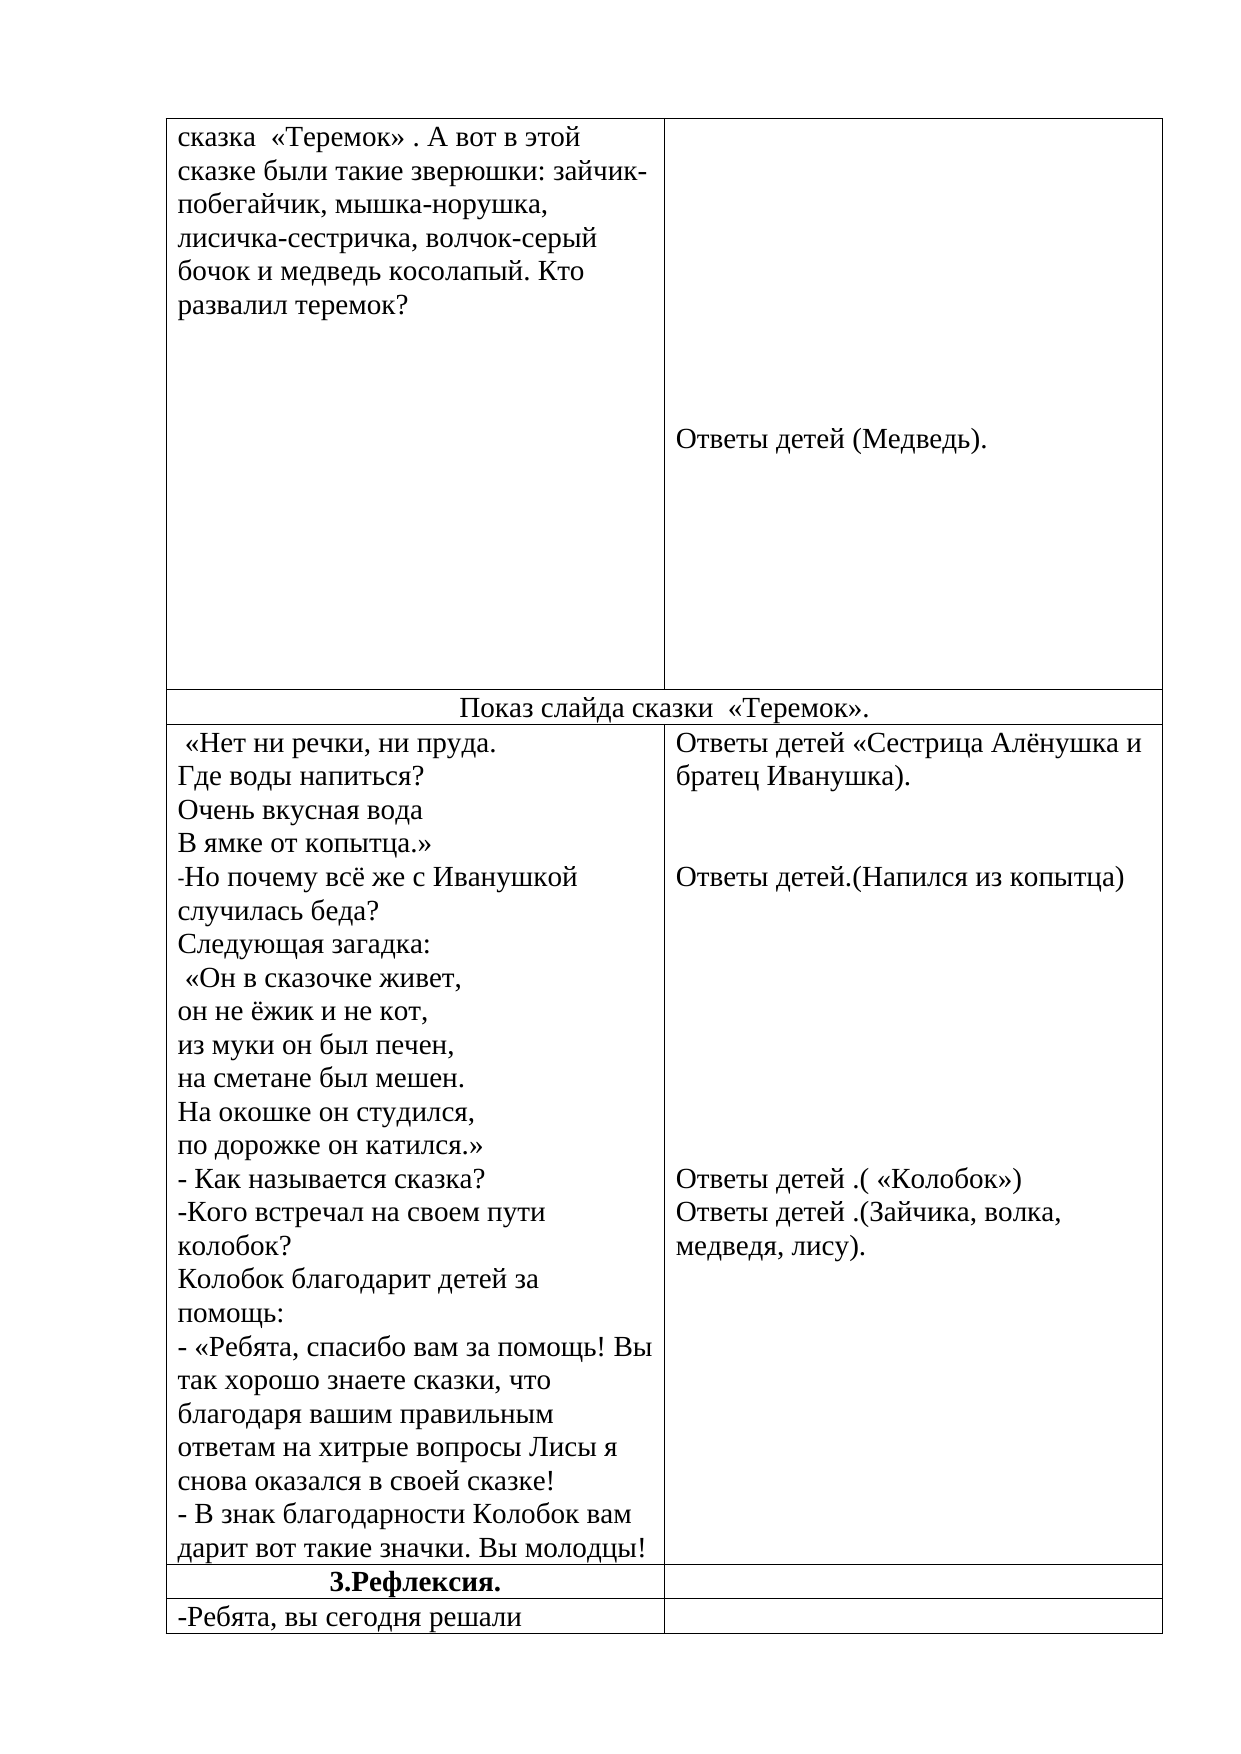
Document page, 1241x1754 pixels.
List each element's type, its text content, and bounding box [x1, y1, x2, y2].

table_cell [665, 1565, 1162, 1598]
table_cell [167, 119, 664, 689]
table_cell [665, 119, 1162, 689]
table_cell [167, 1599, 664, 1633]
table_cell «Нет ни речки, ни пруда. Где воды напиться? Очень вкусная вода В ямке от копытца.» -Но почему всё же с Иванушкой случилась беда? Следующая загадка: «Он в сказочке живет, он не ёжик и не кот, из муки он был печен, на сметане был мешен. На окошке он студился, по дорожке он катился.» - Как называется сказка? -Кого встречал на своем пути колобок? Колобок благодарит детей за помощь: - «Ребята, спасибо вам за помощь! Вы так хорошо знаете сказки, что благодаря вашим правильным ответам на хитрые вопросы Лисы я снова оказался в своей сказке! - В знак благодарности Колобок вам дарит вот такие значки. Вы молодцы! [167, 725, 664, 1563]
table_cell 3.Рефлексия. [167, 1565, 664, 1598]
table_cell Показ слайда сказки «Теремок». [167, 690, 1162, 724]
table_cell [665, 1599, 1162, 1633]
table_cell Ответы детей «Сестрица Алёнушка и братец Иванушка). Ответы детей.(Напился из копытца) Ответы детей .( «Колобок») Ответы детей .(Зайчика, волка, медведя, лису). [665, 725, 1162, 1563]
